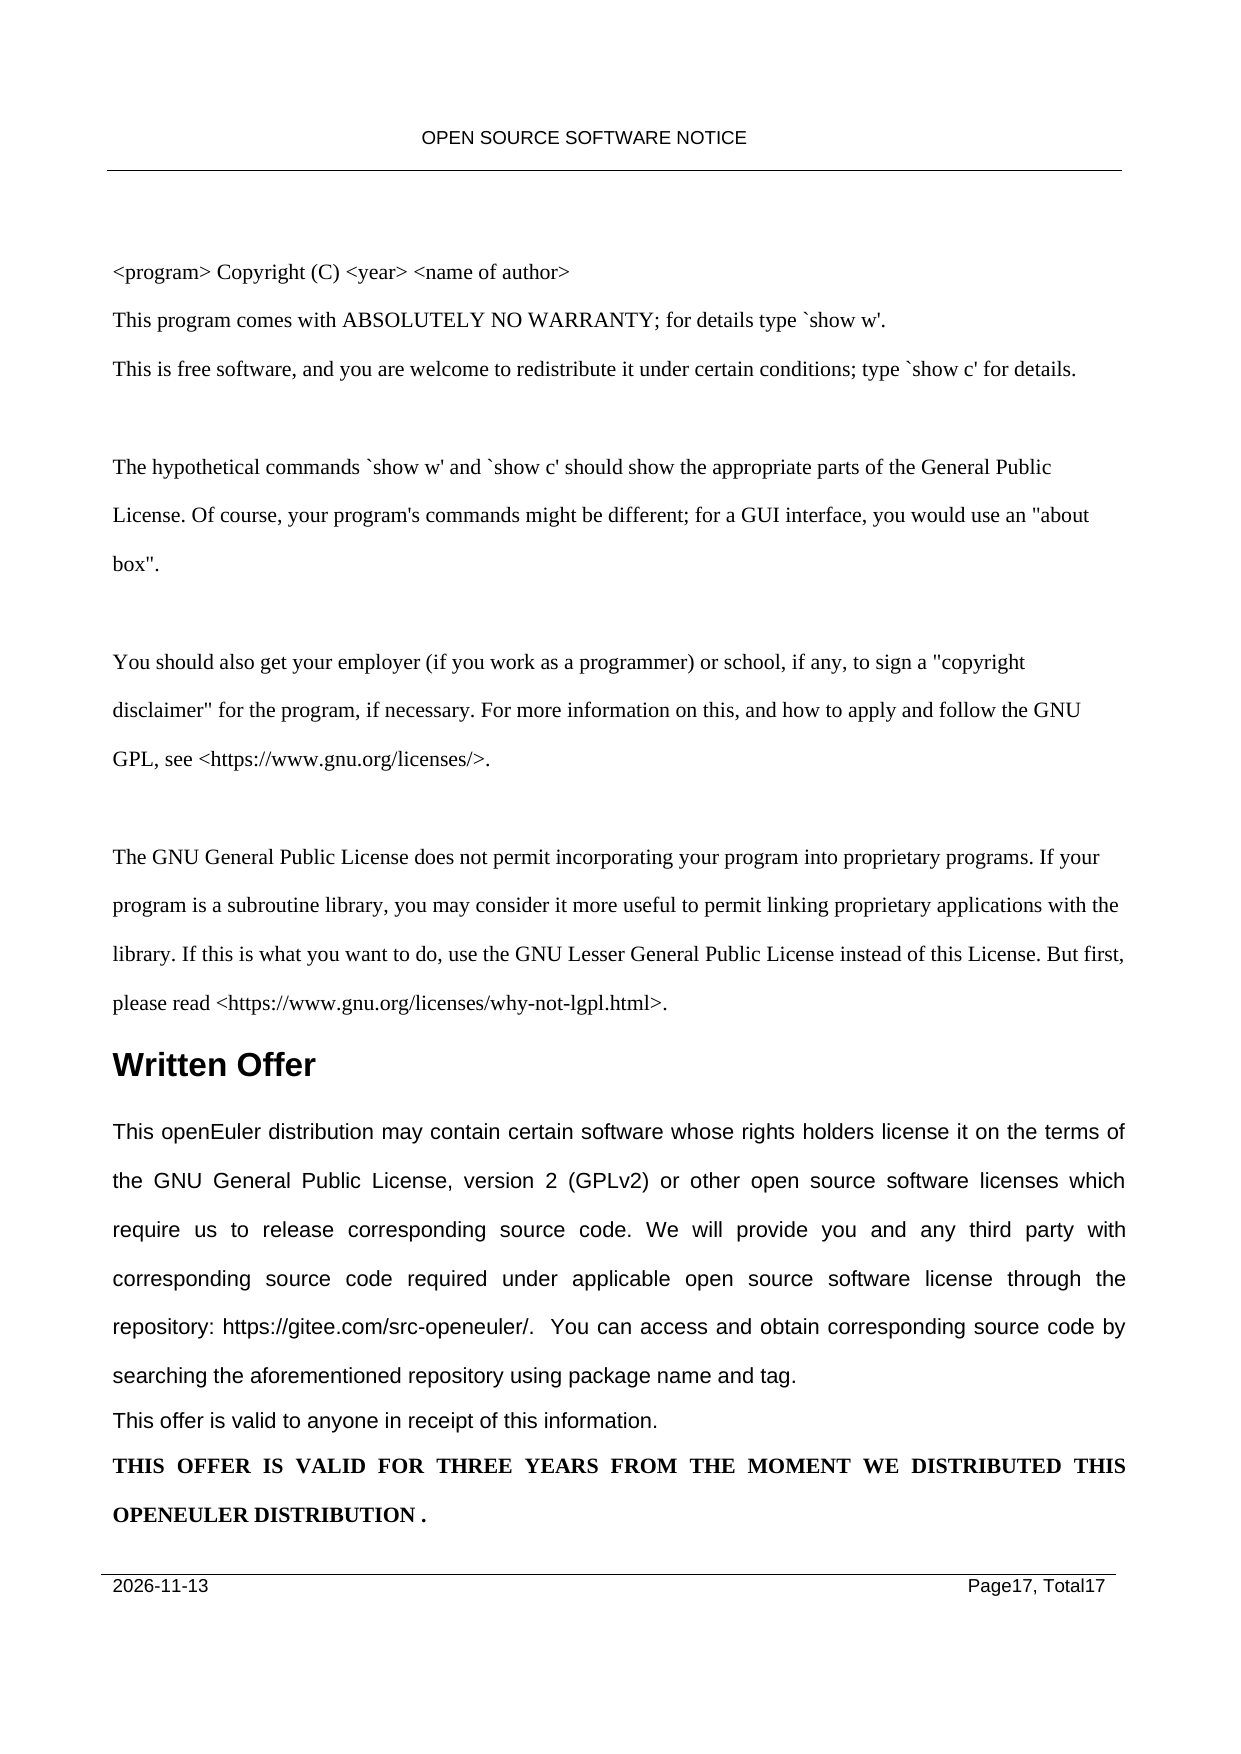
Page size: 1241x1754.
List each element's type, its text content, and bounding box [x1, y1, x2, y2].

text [112, 206, 1128, 1019]
text This openEuler distribution may contain certain software whose rights holders license it on the terms of the GNU General Public License, version 2 (GPLv2) or other open source software licenses which require us to release corresponding source code. We will provide you and any third party with corresponding source code required under applicable open source software license through the repository: https://gitee.com/src-openeuler/. You can access and obtain corresponding source code by searching the aforementioned repository using package name and tag. [112, 1116, 1128, 1392]
text Written Offer [112, 1031, 1128, 1096]
text THIS OFFER IS VALID FOR THREE YEARS FROM THE MOMENT WE DISTRIBUTED THIS OPENEULER DISTRIBUTION . [112, 1449, 1128, 1531]
text This offer is valid to anyone in receipt of this information. [112, 1404, 1128, 1437]
